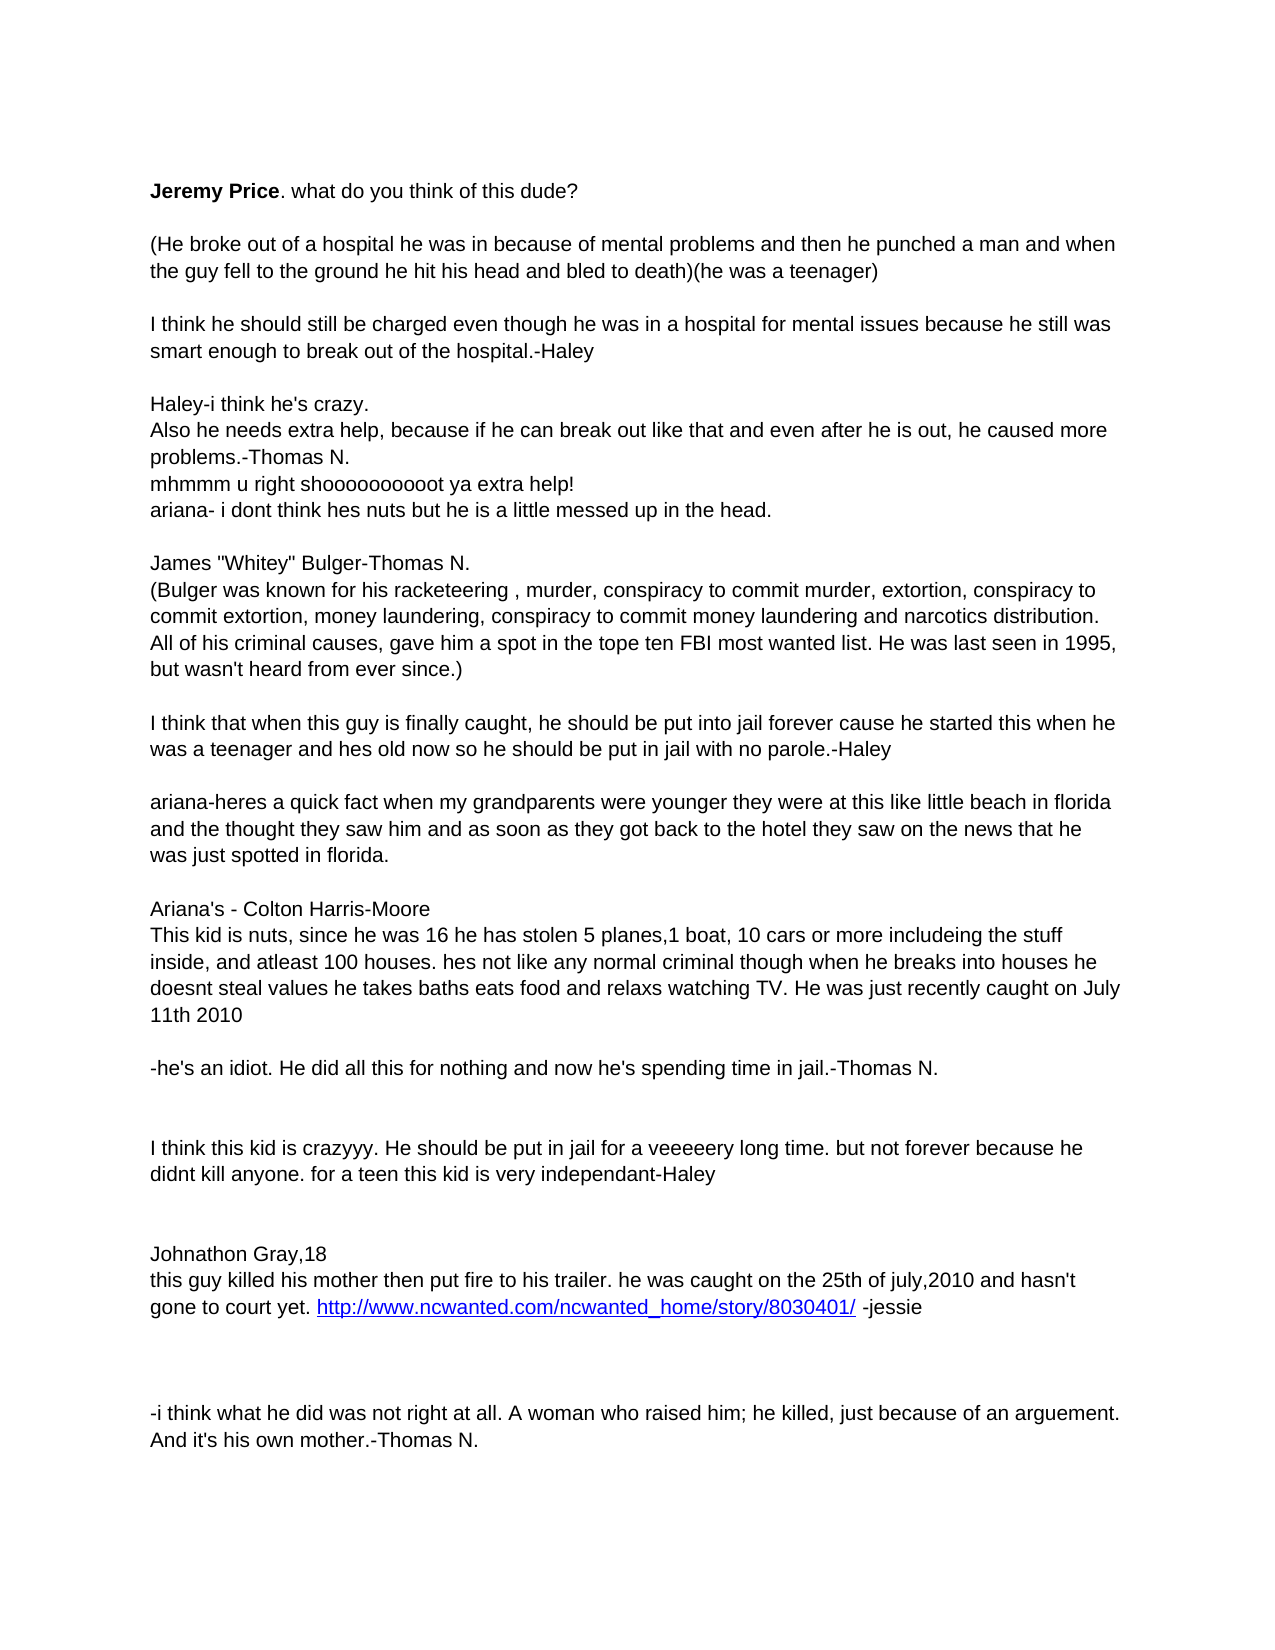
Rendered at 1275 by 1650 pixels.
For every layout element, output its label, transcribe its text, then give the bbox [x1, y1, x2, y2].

text I think he should still be charged even though he was in a hospital for mental issues because he still was smart enough to break out of the hospital.-Haley [150, 309, 1125, 362]
text ariana-heres a quick fact when my grandparents were younger they were at this like little beach in florida and the thought they saw him and as soon as they got back to the hotel they saw on the news that he was just spotted in florida. [150, 787, 1125, 867]
text -i think what he did was not right at all. A woman who raised him; he killed, just because of an arguement. And it's his own mother.-Thomas N. [150, 1398, 1125, 1452]
text Jeremy Price. what do you think of this dude? [150, 177, 1125, 203]
text Johnathon Gray,18 [150, 1239, 1125, 1266]
text Haley-i think he's crazy. [150, 389, 1125, 416]
text Ariana's - Colton Harris-Moore [150, 894, 1125, 920]
text this guy killed his mother then put fire to his trailer. he was caught on the 25th of july,2010 and hasn't gone to court yet. http://www.ncwanted.com/ncwanted_home/story/8030401/ -jessie [150, 1266, 1125, 1319]
text Also he needs extra help, because if he can break out like that and even after he is out, he caused more problems.-Thomas N. [150, 416, 1125, 469]
text I think that when this guy is finally caught, he should be put into jail forever cause he started this when he was a teenager and hes old now so he should be put in jail with no parole.-Haley [150, 708, 1125, 761]
text mhmmm u right shoooooooooot ya extra help! [150, 469, 1125, 495]
text (Bulger was known for his racketeering , murder, conspiracy to commit murder, extortion, conspiracy to commit extortion, money laundering, conspiracy to commit money laundering and narcotics distribution. All of his criminal causes, gave him a spot in the tope ten FBI most wanted list. He was last seen in 1995, but wasn't heard from ever since.) [150, 575, 1125, 681]
text James "Whitey" Bulger-Thomas N. [150, 548, 1125, 575]
text ariana- i dont think hes nuts but he is a little messed up in the head. [150, 495, 1125, 522]
text I think this kid is crazyyy. He should be put in jail for a veeeeery long time. but not forever because he didnt kill anyone. for a teen this kid is very independant-Haley [150, 1133, 1125, 1186]
text This kid is nuts, since he was 16 he has stolen 5 planes,1 boat, 10 cars or more includeing the stuff inside, and atleast 100 houses. hes not like any normal criminal though when he breaks into houses he doesnt steal values he takes baths eats food and relaxs watching TV. He was just recently caught on July 11th 2010 [150, 920, 1125, 1027]
text (He broke out of a hospital he was in because of mental problems and then he punched a man and when the guy fell to the ground he hit his head and bled to death)(he was a teenager) [150, 230, 1125, 283]
text -he's an idiot. He did all this for nothing and now he's spending time in jail.-Thomas N. [150, 1053, 1125, 1080]
